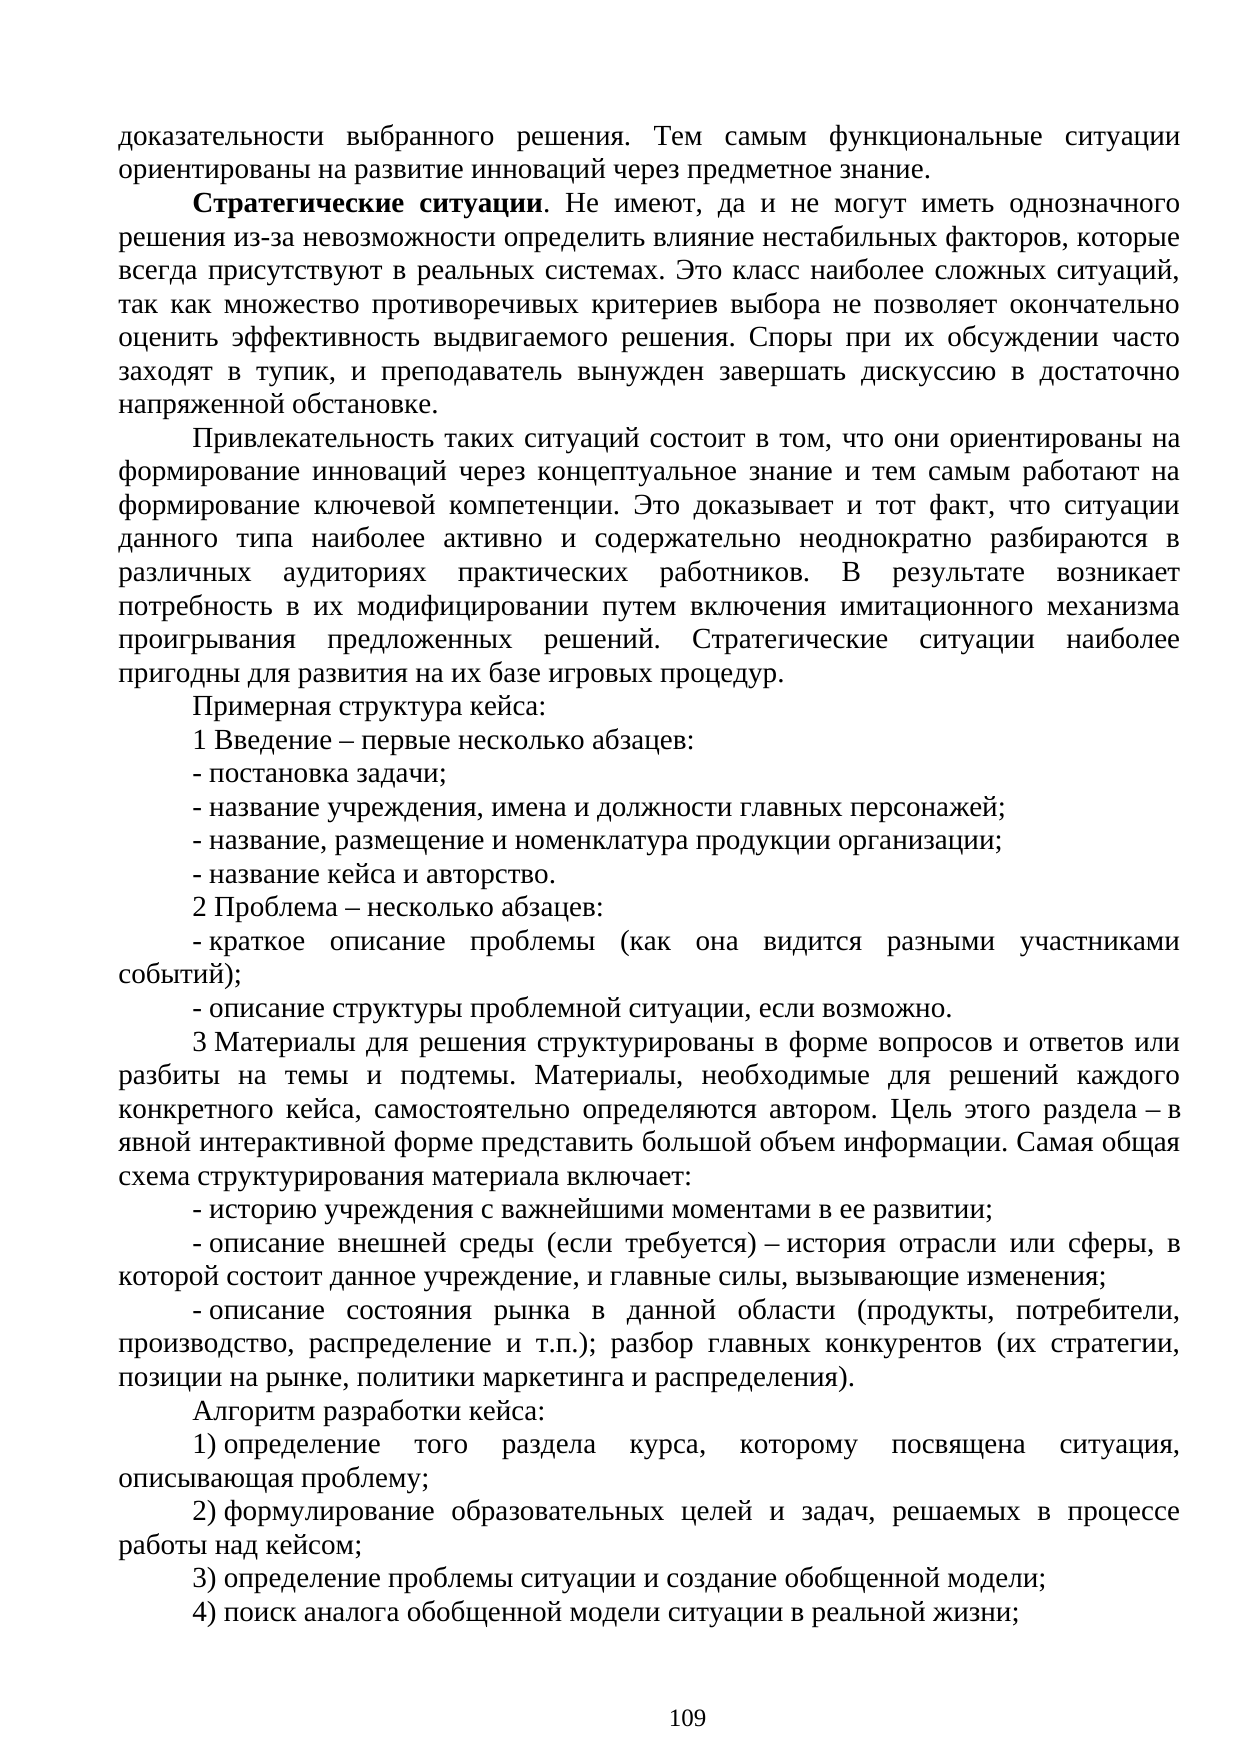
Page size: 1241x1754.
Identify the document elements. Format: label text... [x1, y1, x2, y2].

text Алгоритм разработки кейса: [118, 1393, 1181, 1426]
text - описание структуры проблемной ситуации, если возможно. [118, 990, 1181, 1024]
text - описание состояния рынка в данной области (продукты, потребители, производство, распределение и т.п.); разбор главных конкурентов (их стратегии, позиции на рынке, политики маркетинга и распределения). [118, 1292, 1181, 1393]
text - название учреждения, имена и должности главных персонажей; [118, 789, 1181, 822]
text - описание внешней среды (если требуется) – история отрасли или сферы, в которой состоит данное учреждение, и главные силы, вызывающие изменения; [118, 1225, 1181, 1292]
text 3) определение проблемы ситуации и создание обобщенной модели; [118, 1560, 1181, 1594]
text Стратегические ситуации. Не имеют, да и не могут иметь однозначного решения из-за невозможности определить влияние нестабильных факторов, которые всегда присутствуют в реальных системах. Это класс наиболее сложных ситуаций, так как множество противоречивых критериев выбора не позволяет окончательно оценить эффективность выдвигаемого решения. Споры при их обсуждении часто заходят в тупик, и преподаватель вынужден завершать дискуссию в достаточно напряженной обстановке. [118, 185, 1181, 420]
text - постановка задачи; [118, 755, 1181, 789]
text 3 Материалы для решения структурированы в форме вопросов и ответов или разбиты на темы и подтемы. Материалы, необходимые для решений каждого конкретного кейса, самостоятельно определяются автором. Цель этого раздела – в явной интерактивной форме представить большой объем информации. Самая общая схема структурирования материала включает: [118, 1024, 1181, 1191]
text - название кейса и авторство. [118, 856, 1181, 889]
text Примерная структура кейса: [118, 688, 1181, 722]
text - краткое описание проблемы (как она видится разными участниками событий); [118, 923, 1181, 990]
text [118, 118, 1181, 185]
text 1) определение того раздела курса, которому посвящена ситуация, описывающая проблему; [118, 1426, 1181, 1493]
text 1 Введение – первые несколько абзацев: [118, 722, 1181, 755]
text Привлекательность таких ситуаций состоит в том, что они ориентированы на формирование инноваций через концептуальное знание и тем самым работают на формирование ключевой компетенции. Это доказывает и тот факт, что ситуации данного типа наиболее активно и содержательно неоднократно разбираются в различных аудиториях практических работников. В результате возникает потребность в их модифицировании путем включения имитационного механизма проигрывания предложенных решений. Стратегические ситуации наиболее пригодны для развития на их базе игровых процедур. [118, 420, 1181, 688]
text - название, размещение и номенклатура продукции организации; [118, 822, 1181, 856]
text 4) поиск аналога обобщенной модели ситуации в реальной жизни; [118, 1594, 1181, 1627]
text - историю учреждения с важнейшими моментами в ее развитии; [118, 1191, 1181, 1225]
text 2) формулирование образовательных целей и задач, решаемых в процессе работы над кейсом; [118, 1493, 1181, 1560]
text 2 Проблема – несколько абзацев: [118, 889, 1181, 923]
